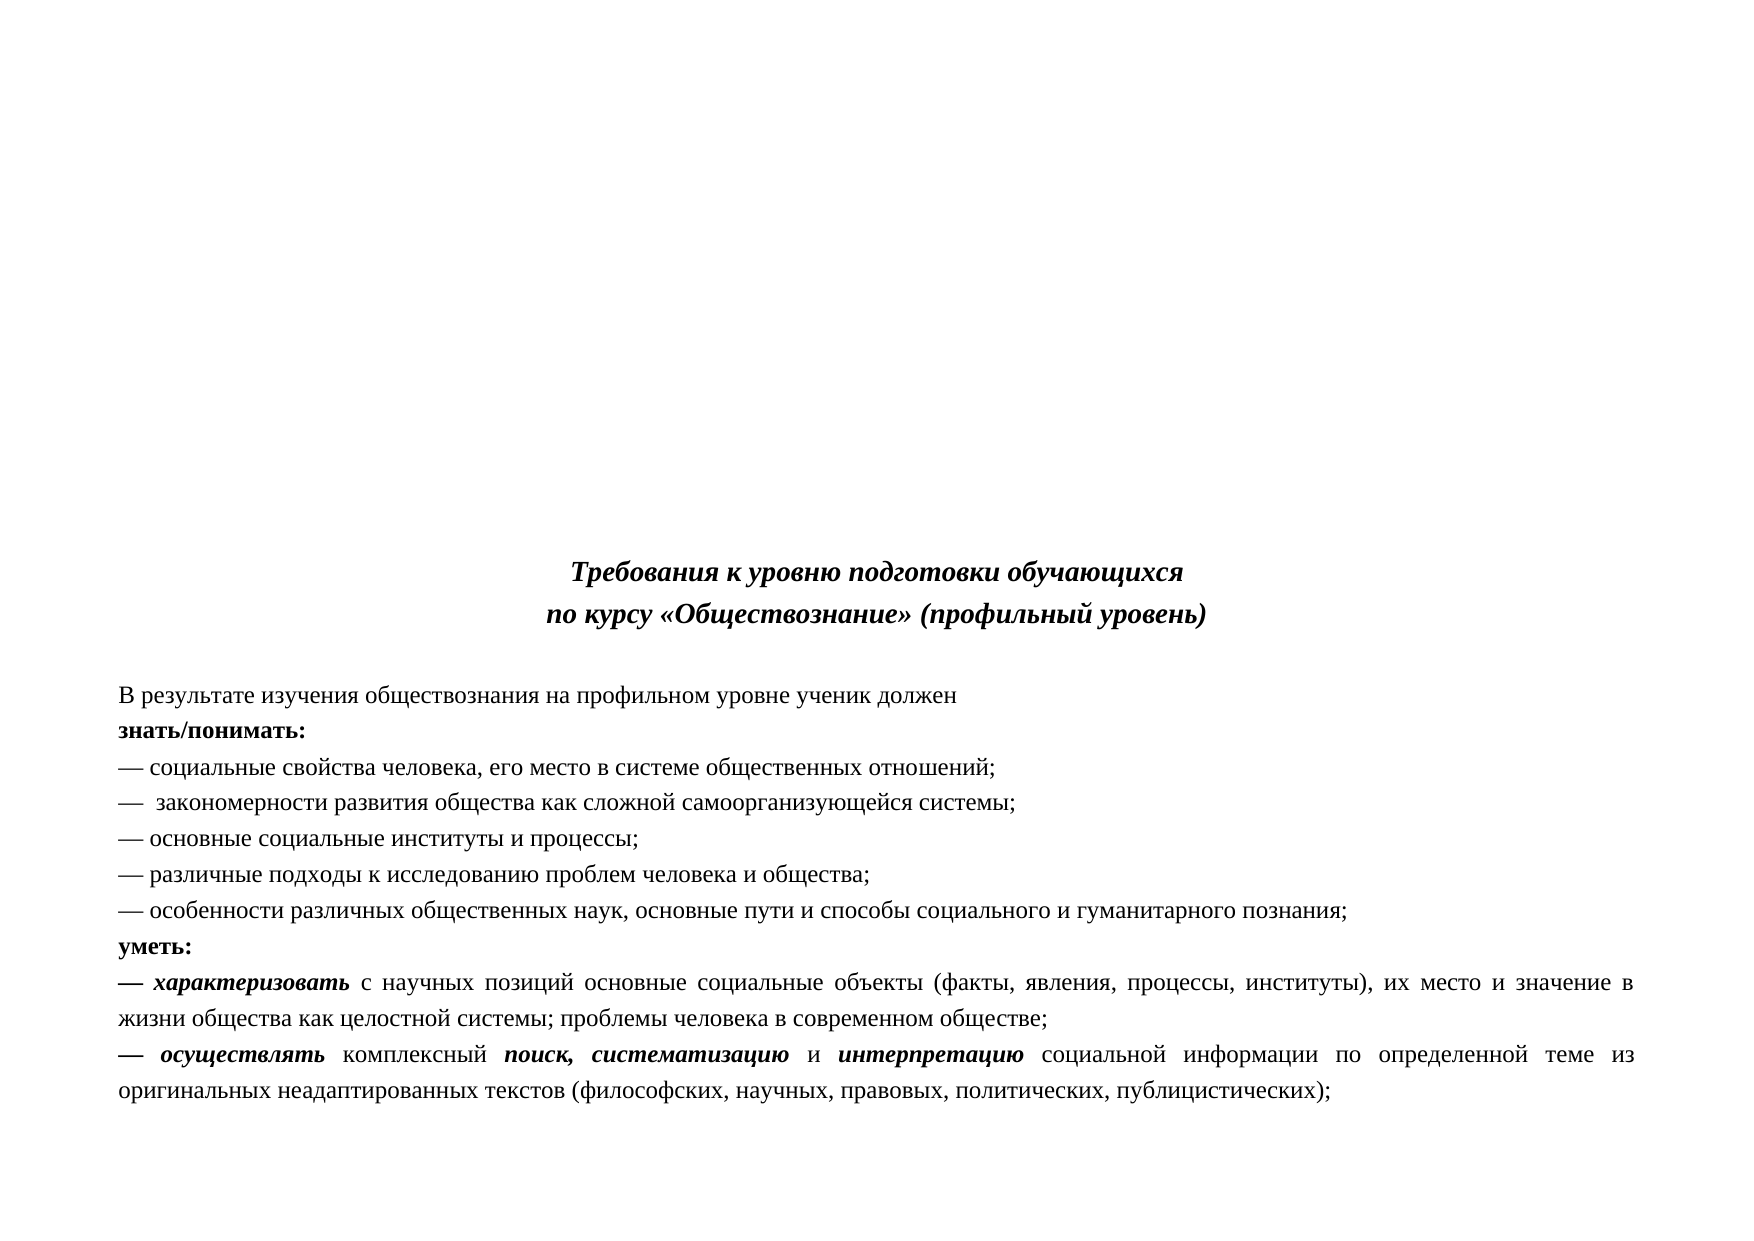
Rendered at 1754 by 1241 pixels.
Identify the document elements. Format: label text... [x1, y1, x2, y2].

text уметь: [118, 931, 1636, 960]
text — осуществлять комплексный поиск, систематизацию и интерпретацию социальной информации по определенной теме из оригинальных неадаптированных текстов (философских, научных, правовых, политических, публицистических); [118, 1039, 1636, 1104]
text — основные социальные институты и процессы; [118, 823, 1636, 852]
text знать/понимать: [118, 716, 1636, 744]
text — различные подходы к исследованию проблем человека и общества; [118, 859, 1636, 888]
text — характеризовать с научных позиций основные социальные объекты (факты, явления, процессы, институты), их место и значение в жизни общества как целостной системы; проблемы человека в современном обществе; [118, 967, 1636, 1032]
text — социальные свойства человека, его место в системе общественных отношений; [118, 752, 1636, 780]
text Требования к уровню подготовки обучающихся [118, 554, 1636, 588]
text по курсу «Обществознание» (профильный уровень) [118, 596, 1636, 629]
text — особенности различных общественных наук, основные пути и способы социального и гуманитарного познания; [118, 895, 1636, 924]
text — закономерности развития общества как сложной самоорганизующейся системы; [118, 787, 1636, 816]
text В результате изучения обществознания на профильном уровне ученик должен [118, 680, 1636, 708]
